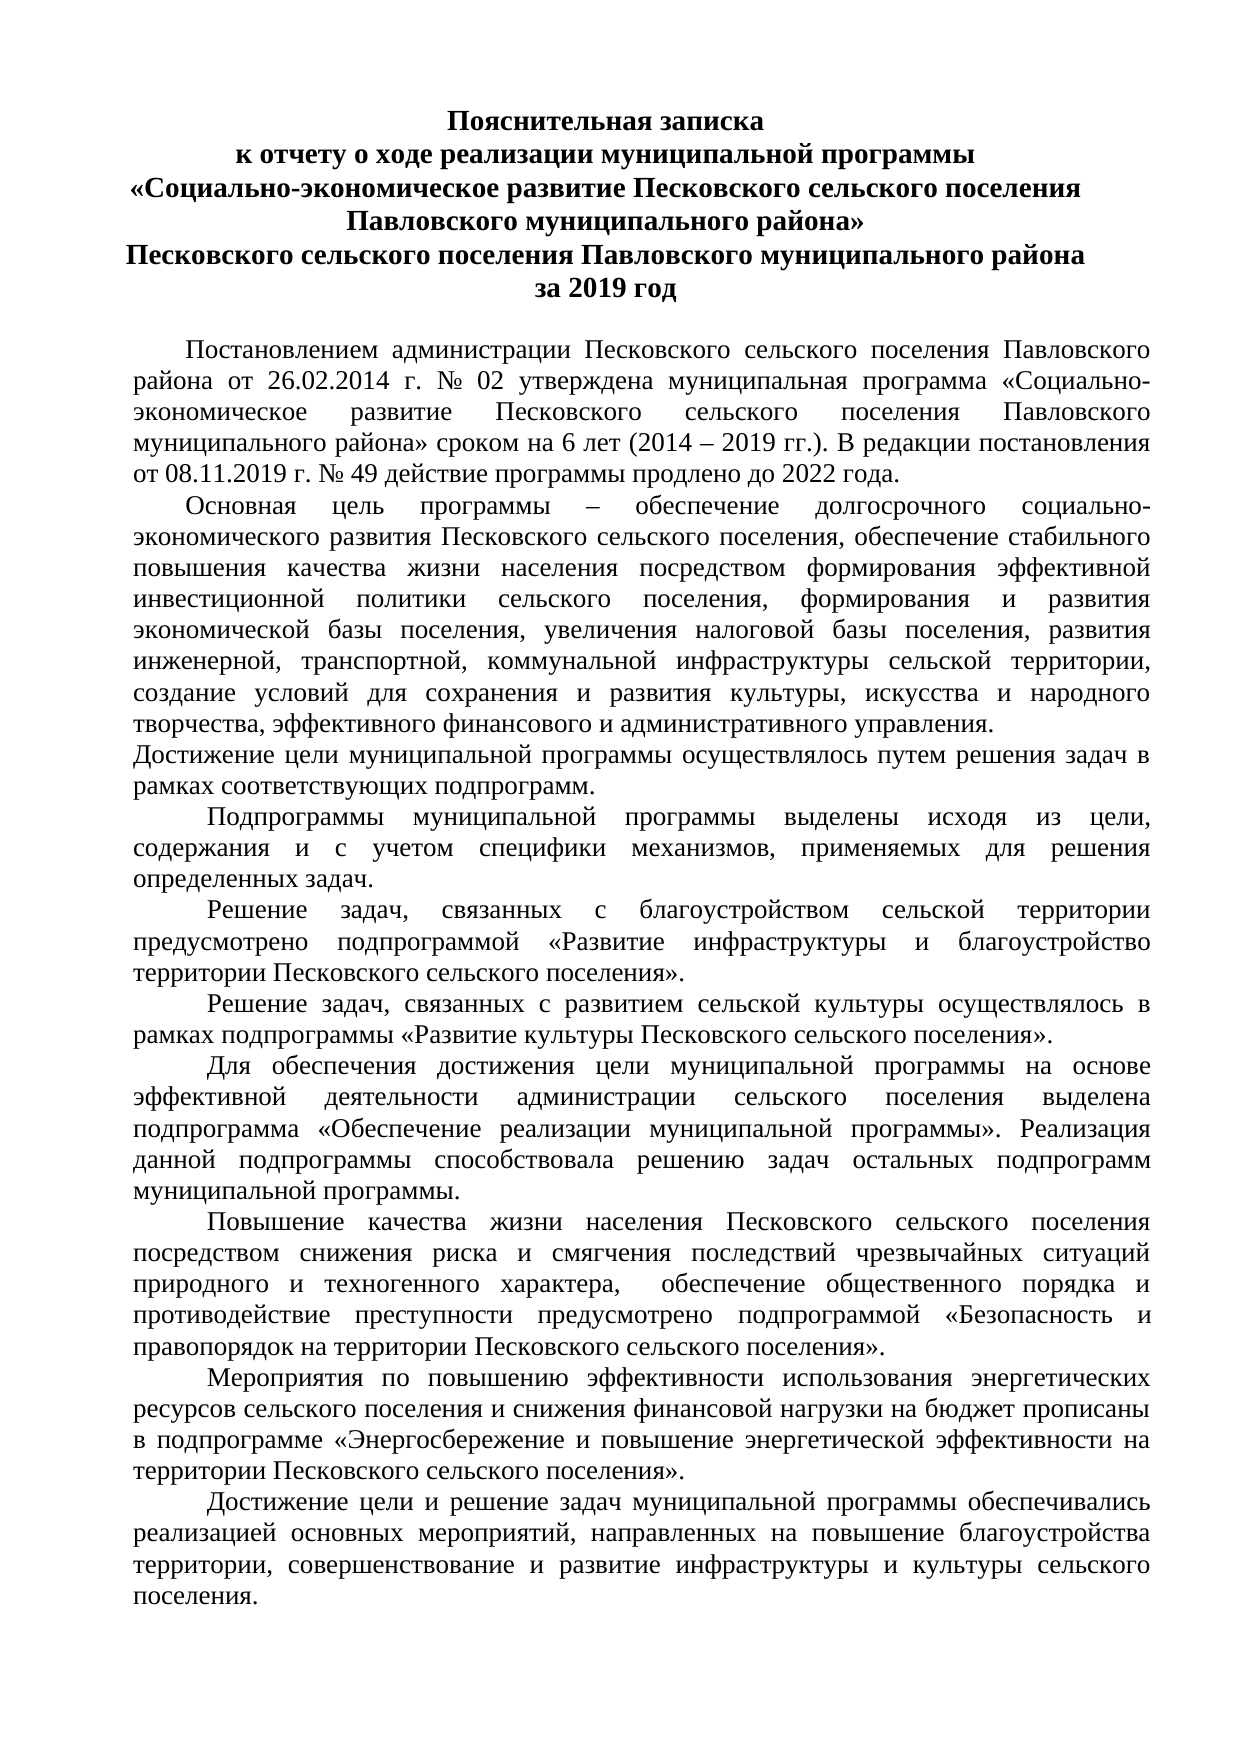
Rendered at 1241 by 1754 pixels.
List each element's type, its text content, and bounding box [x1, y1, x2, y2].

list Решение задач, связанных с благоустройством сельской территории предусмотрено подпрограммой «Развитие инфраструктуры и благоустройство территории Песковского сельского поселения». [133, 894, 1152, 987]
list Решение задач, связанных с развитием сельской культуры осуществлялось в рамках подпрограммы «Развитие культуры Песковского сельского поселения». [133, 987, 1152, 1049]
text «Социально-экономическое развитие Песковского сельского поселения Павловского муниципального района» [59, 170, 1152, 237]
list Для обеспечения достижения цели муниципальной программы на основе эффективной деятельности администрации сельского поселения выделена подпрограмма «Обеспечение реализации муниципальной программы». Реализация данной подпрограммы способствовала решению задач остальных подпрограмм муниципальной программы. [133, 1049, 1152, 1205]
list Достижение цели муниципальной программы осуществлялось путем решения задач в рамках соответствующих подпрограмм. [133, 738, 1152, 800]
list Мероприятия по повышению эффективности использования энергетических ресурсов сельского поселения и снижения финансовой нагрузки на бюджет прописаны в подпрограмме «Энергосбережение и повышение энергетической эффективности на территории Песковского сельского поселения». [133, 1361, 1152, 1485]
list Основная цель программы – обеспечение долгосрочного социально-экономического развития Песковского сельского поселения, обеспечение стабильного повышения качества жизни населения посредством формирования эффективной инвестиционной политики сельского поселения, формирования и развития экономической базы поселения, увеличения налоговой базы поселения, развития инженерной, транспортной, коммунальной инфраструктуры сельской территории, создание условий для сохранения и развития культуры, искусства и народного творчества, эффективного финансового и административного управления. [133, 489, 1152, 738]
list Постановлением администрации Песковского сельского поселения Павловского района от 26.02.2014 г. № 02 утверждена муниципальная программа «Социально-экономическое развитие Песковского сельского поселения Павловского муниципального района» сроком на 6 лет (2014 – 2019 гг.). В редакции постановления от 08.11.2019 г. № 49 действие программы продлено до 2022 года. [133, 333, 1152, 489]
text Песковского сельского поселения Павловского муниципального района [59, 237, 1152, 270]
list Подпрограммы муниципальной программы выделены исходя из цели, содержания и с учетом специфики механизмов, применяемых для решения определенных задач. [133, 800, 1152, 894]
title за 2019 год [59, 270, 1152, 304]
list Достижение цели и решение задач муниципальной программы обеспечивались реализацией основных мероприятий, направленных на повышение благоустройства территории, совершенствование и развитие инфраструктуры и культуры сельского поселения. [133, 1485, 1152, 1610]
list Повышение качества жизни населения Песковского сельского поселения посредством снижения риска и смягчения последствий чрезвычайных ситуаций природного и техногенного характера, обеспечение общественного порядка и противодействие преступности предусмотрено подпрограммой «Безопасность и правопорядок на территории Песковского сельского поселения». [133, 1205, 1152, 1361]
text к отчету о ходе реализации муниципальной программы [59, 136, 1152, 170]
title Пояснительная записка [59, 103, 1152, 136]
